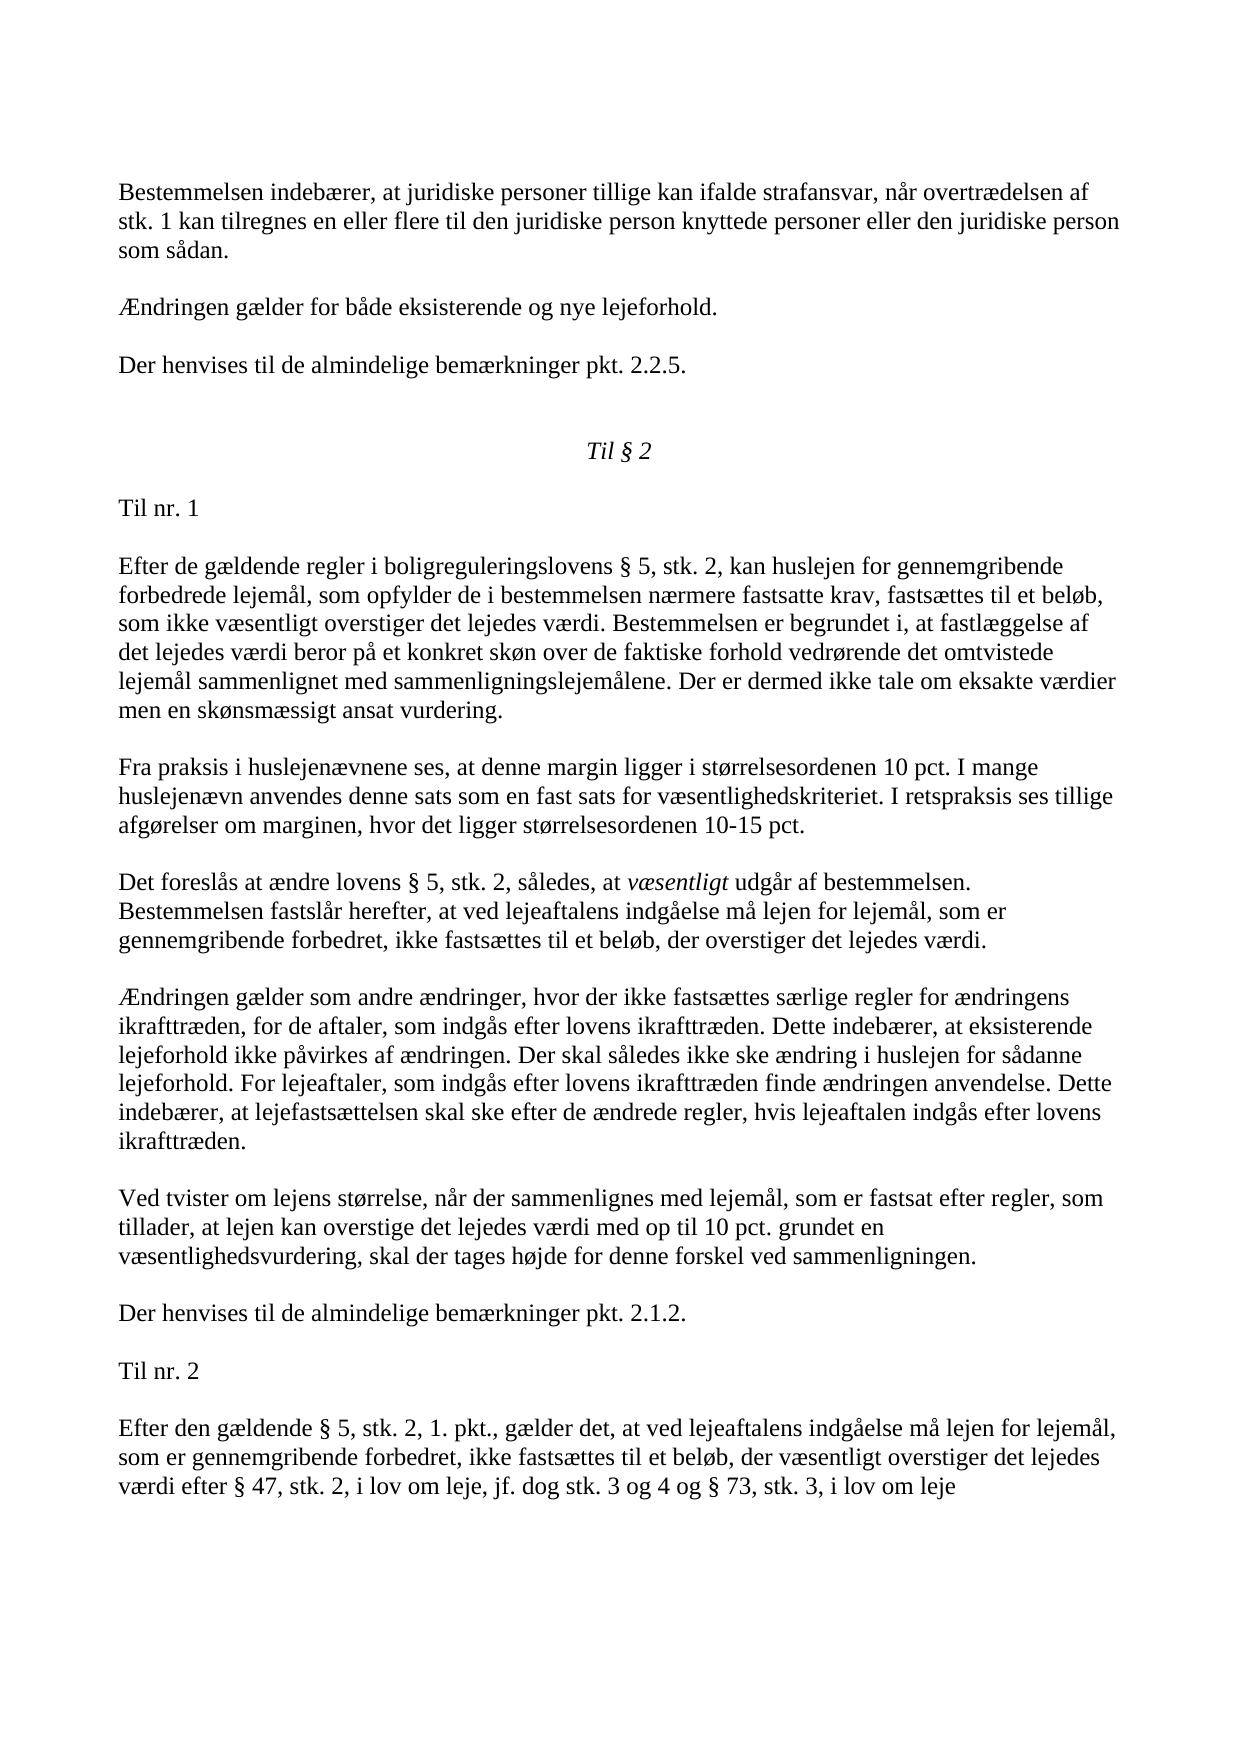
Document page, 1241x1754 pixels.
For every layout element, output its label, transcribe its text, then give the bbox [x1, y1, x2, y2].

text Efter den gældende § 5, stk. 2, 1. pkt., gælder det, at ved lejeaftalens indgåelse må lejen for lejemål, som er gennemgribende forbedret, ikke fastsættes til et beløb, der væsentligt overstiger det lejedes værdi efter § 47, stk. 2, i lov om leje, jf. dog stk. 3 og 4 og § 73, stk. 3, i lov om leje [118, 1413, 1122, 1500]
text Efter de gældende regler i boligreguleringslovens § 5, stk. 2, kan huslejen for gennemgribende forbedrede lejemål, som opfylder de i bestemmelsen nærmere fastsatte krav, fastsættes til et beløb, som ikke væsentligt overstiger det lejedes værdi. Bestemmelsen er begrundet i, at fastlæggelse af det lejedes værdi beror på et konkret skøn over de faktiske forhold vedrørende det omtvistede lejemål sammenlignet med sammenligningslejemålene. Der er dermed ikke tale om eksakte værdier men en skønsmæssigt ansat vurdering. [118, 551, 1122, 723]
text Ændringen gælder for både eksisterende og nye lejeforhold. [118, 292, 1122, 321]
text Fra praksis i huslejenævnene ses, at denne margin ligger i størrelsesordenen 10 pct. I mange huslejenævn anvendes denne sats som en fast sats for væsentlighedskriteriet. I retspraksis ses tillige afgørelser om marginen, hvor det ligger størrelsesordenen 10-15 pct. [118, 752, 1122, 838]
text Til nr. 2 [118, 1356, 1122, 1385]
text Bestemmelsen indebærer, at juridiske personer tillige kan ifalde strafansvar, når overtrædelsen af stk. 1 kan tilregnes en eller flere til den juridiske person knyttede personer eller den juridiske person som sådan. [118, 177, 1122, 263]
text Der henvises til de almindelige bemærkninger pkt. 2.2.5. [118, 350, 1122, 378]
text Til nr. 1 [118, 493, 1122, 522]
text Det foreslås at ændre lovens § 5, stk. 2, således, at væsentligt udgår af bestemmelsen. Bestemmelsen fastslår herefter, at ved lejeaftalens indgåelse må lejen for lejemål, som er gennemgribende forbedret, ikke fastsættes til et beløb, der overstiger det lejedes værdi. [118, 838, 1122, 953]
text Ændringen gælder som andre ændringer, hvor der ikke fastsættes særlige regler for ændringens ikrafttræden, for de aftaler, som indgås efter lovens ikrafttræden. Dette indebærer, at eksisterende lejeforhold ikke påvirkes af ændringen. Der skal således ikke ske ændring i huslejen for sådanne lejeforhold. For lejeaftaler, som indgås efter lovens ikrafttræden finde ændringen anvendelse. Dette indebærer, at lejefastsættelsen skal ske efter de ændrede regler, hvis lejeaftalen indgås efter lovens ikrafttræden. [118, 982, 1122, 1155]
text Der henvises til de almindelige bemærkninger pkt. 2.1.2. [118, 1298, 1122, 1327]
text Ved tvister om lejens størrelse, når der sammenlignes med lejemål, som er fastsat efter regler, som tillader, at lejen kan overstige det lejedes værdi med op til 10 pct. grundet en væsentlighedsvurdering, skal der tages højde for denne forskel ved sammenligningen. [118, 1183, 1122, 1270]
text Til § 2 [118, 436, 1122, 465]
